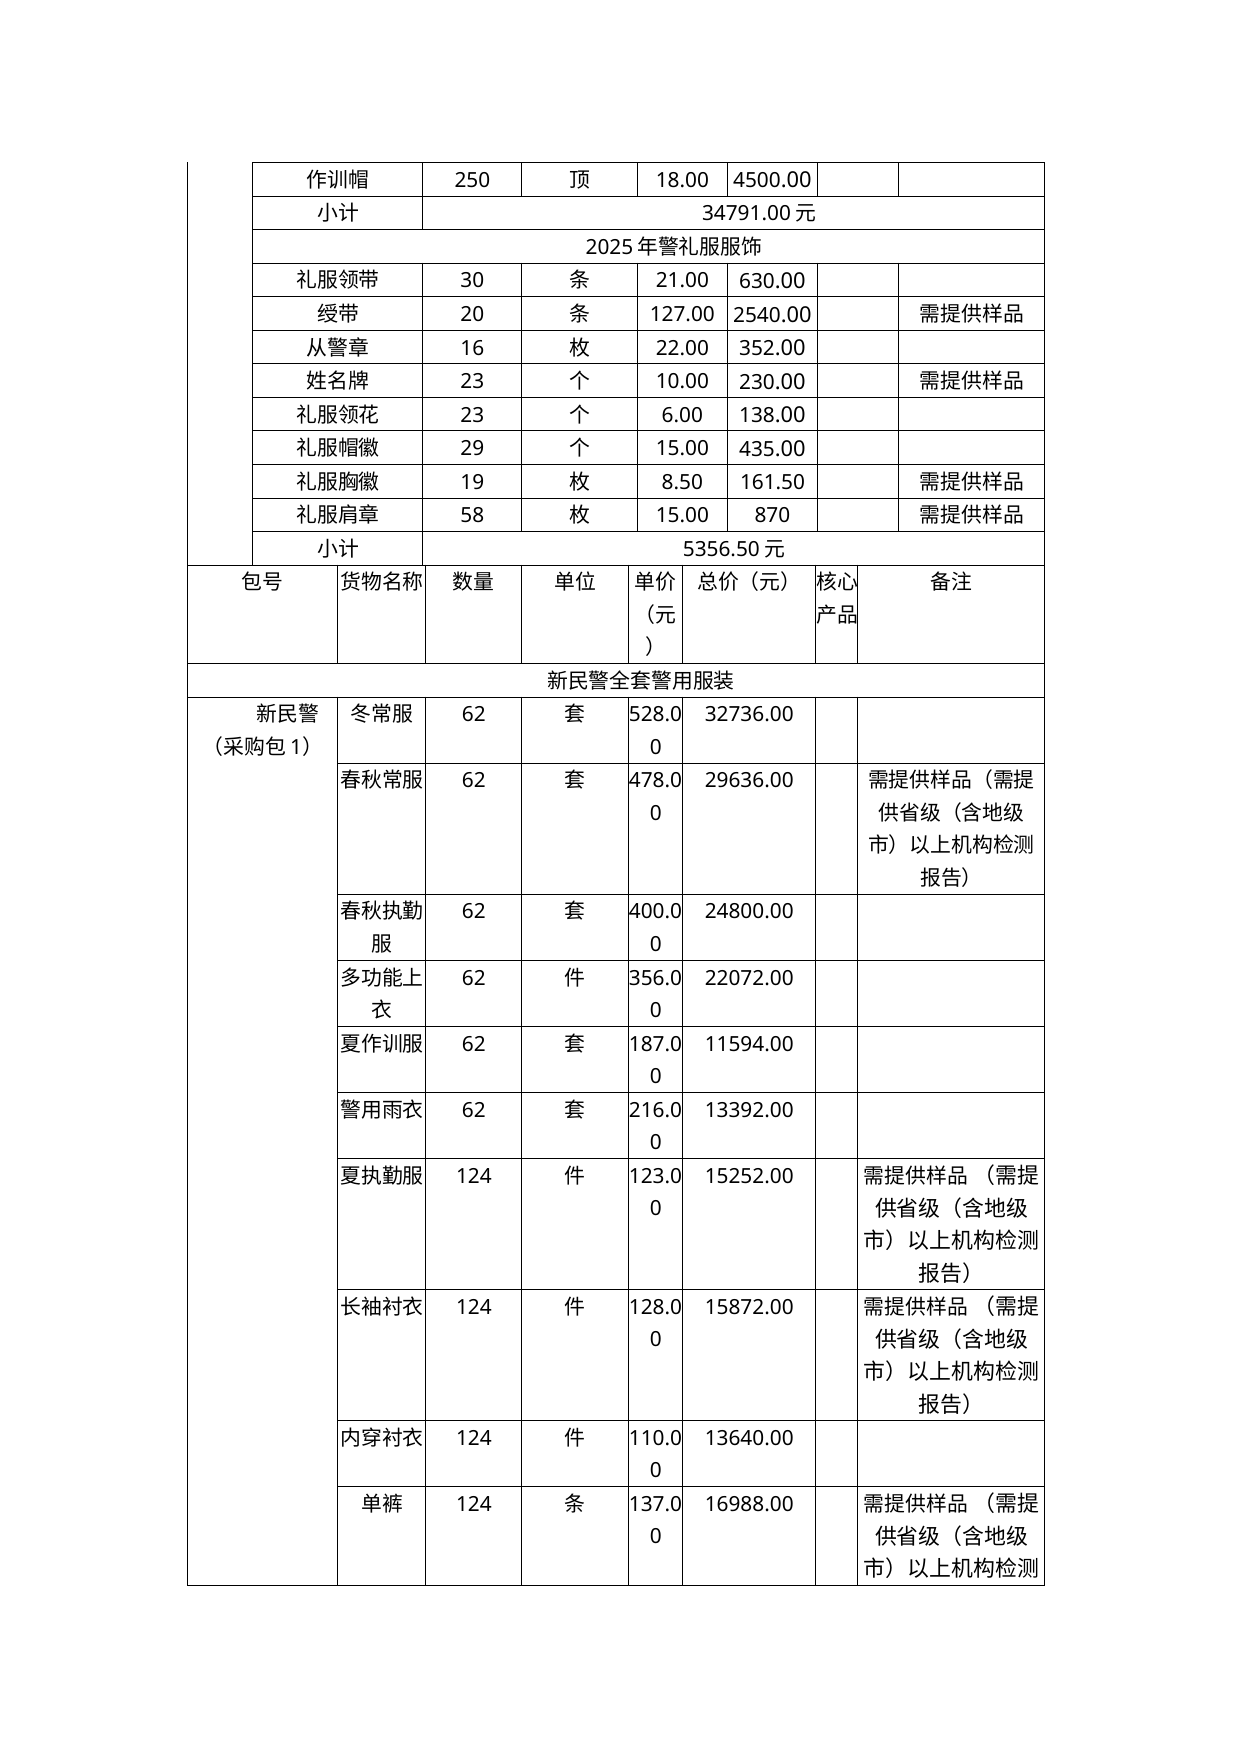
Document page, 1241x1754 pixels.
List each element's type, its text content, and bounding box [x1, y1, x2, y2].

table_cell 128.00 [629, 1290, 682, 1420]
table_cell 件 [522, 1421, 628, 1486]
table_cell [818, 163, 898, 196]
table_cell [818, 297, 898, 330]
table_cell 礼服领带 [253, 264, 422, 296]
table_cell 124 [426, 1159, 521, 1289]
table_cell 18.00 [638, 163, 727, 196]
table_cell [858, 698, 1044, 763]
table_cell 10.00 [638, 364, 727, 397]
table_cell 124 [426, 1487, 521, 1584]
table_cell [816, 895, 857, 960]
table_cell 24800.00 [683, 895, 815, 960]
table_cell 435.00 [728, 431, 817, 464]
table_cell 15252.00 [683, 1159, 815, 1289]
table_cell 124 [426, 1421, 521, 1486]
table_cell 13640.00 [683, 1421, 815, 1486]
table_cell 条 [522, 297, 637, 330]
table_cell 套 [522, 895, 628, 960]
table_cell 从警章 [253, 331, 422, 363]
table_cell 新民警 （采购包1） [188, 698, 337, 1584]
table_cell 62 [426, 961, 521, 1026]
table_cell 5356.50元 [423, 532, 1044, 564]
table_cell [818, 431, 898, 464]
table_cell 核心产品 [816, 566, 857, 663]
table_cell 套 [522, 1027, 628, 1092]
table_cell [899, 398, 1044, 430]
table_cell 400.00 [629, 895, 682, 960]
table_cell 352.00 [728, 331, 817, 363]
table_cell 小计 [253, 197, 422, 229]
table_cell 161.50 [728, 465, 817, 497]
table_cell 230.00 [728, 364, 817, 397]
table_cell [818, 499, 898, 531]
table_cell 15.00 [638, 499, 727, 531]
table_cell 小计 [253, 532, 422, 564]
table_cell 套 [522, 1093, 628, 1158]
table_cell 62 [426, 895, 521, 960]
table_cell [816, 1159, 857, 1289]
table_cell [816, 1027, 857, 1092]
table_cell 单价（元） [629, 566, 682, 663]
table_cell 顶 [522, 163, 637, 196]
table_cell 春秋执勤服 [338, 895, 425, 960]
table_cell 630.00 [728, 264, 817, 296]
table_cell [858, 1027, 1044, 1092]
table_cell 备注 [858, 566, 1044, 663]
table_cell 124 [426, 1290, 521, 1420]
table_cell 11594.00 [683, 1027, 815, 1092]
table_cell 需提供样品 [899, 297, 1044, 330]
table_cell [188, 531, 252, 564]
table_cell 23 [423, 398, 521, 430]
table_cell 13392.00 [683, 1093, 815, 1158]
table_cell [899, 163, 1044, 196]
table_cell 包号 [188, 566, 337, 663]
table_cell [816, 961, 857, 1026]
table_cell 62 [426, 1027, 521, 1092]
table_cell 需提供样品 （需提供省级（含地级市）以上机构检测报告） [858, 1159, 1044, 1289]
table_cell 夏执勤服 [338, 1159, 425, 1289]
table_cell [816, 1487, 857, 1584]
table_cell 32736.00 [683, 698, 815, 763]
table_cell 16 [423, 331, 521, 363]
table_cell 22.00 [638, 331, 727, 363]
table_cell 内穿衬衣 [338, 1421, 425, 1486]
table_cell 137.00 [629, 1487, 682, 1584]
table_cell 127.00 [638, 297, 727, 330]
table_cell 单裤 [338, 1487, 425, 1584]
table_cell 多功能上衣 [338, 961, 425, 1026]
table_cell 29 [423, 431, 521, 464]
table_cell [858, 961, 1044, 1026]
table_cell 礼服肩章 [253, 499, 422, 531]
table_cell 礼服帽徽 [253, 431, 422, 464]
table_cell 礼服胸徽 [253, 465, 422, 497]
table_cell 123.00 [629, 1159, 682, 1289]
table_cell [816, 1290, 857, 1420]
table_cell [899, 331, 1044, 363]
table_cell 单位 [522, 566, 628, 663]
table_cell 需提供样品 [899, 465, 1044, 497]
table_cell 110.00 [629, 1421, 682, 1486]
table_cell 19 [423, 465, 521, 497]
table_cell 30 [423, 264, 521, 296]
table_cell 枚 [522, 331, 637, 363]
table_cell 绶带 [253, 297, 422, 330]
table_cell [816, 698, 857, 763]
table_cell 29636.00 [683, 764, 815, 894]
table_cell 34791.00元 [423, 197, 1044, 229]
table_cell 个 [522, 431, 637, 464]
table_cell 62 [426, 764, 521, 894]
table_cell 216.00 [629, 1093, 682, 1158]
table_cell 件 [522, 1159, 628, 1289]
table_cell [818, 398, 898, 430]
table_cell 356.00 [629, 961, 682, 1026]
table_cell 528.00 [629, 698, 682, 763]
table_cell 8.50 [638, 465, 727, 497]
table_cell 478.00 [629, 764, 682, 894]
table_cell 礼服领花 [253, 398, 422, 430]
table_cell [816, 1093, 857, 1158]
table_cell 冬常服 [338, 698, 425, 763]
table_cell 870 [728, 499, 817, 531]
table_cell 2025年警礼服服饰 [253, 230, 1044, 263]
table_cell 货物名称 [338, 566, 425, 663]
table_cell [858, 1421, 1044, 1486]
table_cell 总价（元） [683, 566, 815, 663]
table_cell 62 [426, 698, 521, 763]
table_cell 15.00 [638, 431, 727, 464]
table_cell 是 [816, 764, 857, 894]
table_cell 件 [522, 1290, 628, 1420]
table_cell 作训帽 [253, 163, 422, 196]
table_cell 需提供样品 [899, 499, 1044, 531]
table_cell 需提供样品 （需提供省级（含地级市）以上机构检测报告） [858, 1290, 1044, 1420]
table_cell [899, 431, 1044, 464]
table_cell 枚 [522, 465, 637, 497]
table_cell 套 [522, 764, 628, 894]
table_cell 枚 [522, 499, 637, 531]
table_cell 需提供样品（需提供省级（含地级市）以上机构检测报告） [858, 764, 1044, 894]
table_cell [858, 1487, 1044, 1584]
table_cell [858, 1093, 1044, 1158]
table_cell 个 [522, 398, 637, 430]
table_cell [818, 465, 898, 497]
table_cell 58 [423, 499, 521, 531]
table_cell 新民警全套警用服装 [188, 664, 1044, 697]
table_cell [858, 895, 1044, 960]
table_cell 个 [522, 364, 637, 397]
table_cell 6.00 [638, 398, 727, 430]
table_cell 20 [423, 297, 521, 330]
table_cell 4500.00 [728, 163, 817, 196]
table_cell 警用雨衣 [338, 1093, 425, 1158]
table_cell 138.00 [728, 398, 817, 430]
table_cell 21.00 [638, 264, 727, 296]
table_cell 2540.00 [728, 297, 817, 330]
table_cell [899, 264, 1044, 296]
table_cell 22072.00 [683, 961, 815, 1026]
table_cell [816, 1421, 857, 1486]
table_cell 姓名牌 [253, 364, 422, 397]
table_cell 15872.00 [683, 1290, 815, 1420]
table_cell 62 [426, 1093, 521, 1158]
table_cell [818, 331, 898, 363]
table_cell 187.00 [629, 1027, 682, 1092]
table_cell [818, 364, 898, 397]
table_cell [818, 264, 898, 296]
table_cell 需提供样品 [899, 364, 1044, 397]
table_cell 件 [522, 961, 628, 1026]
table_cell 250 [423, 163, 521, 196]
table_cell 数量 [426, 566, 521, 663]
table_cell 长袖衬衣 [338, 1290, 425, 1420]
table_cell 16988.00 [683, 1487, 815, 1584]
table_cell 夏作训服 [338, 1027, 425, 1092]
table_cell 23 [423, 364, 521, 397]
table_cell 条 [522, 1487, 628, 1584]
table_cell 套 [522, 698, 628, 763]
table_cell 春秋常服 [338, 764, 425, 894]
table_cell 条 [522, 264, 637, 296]
